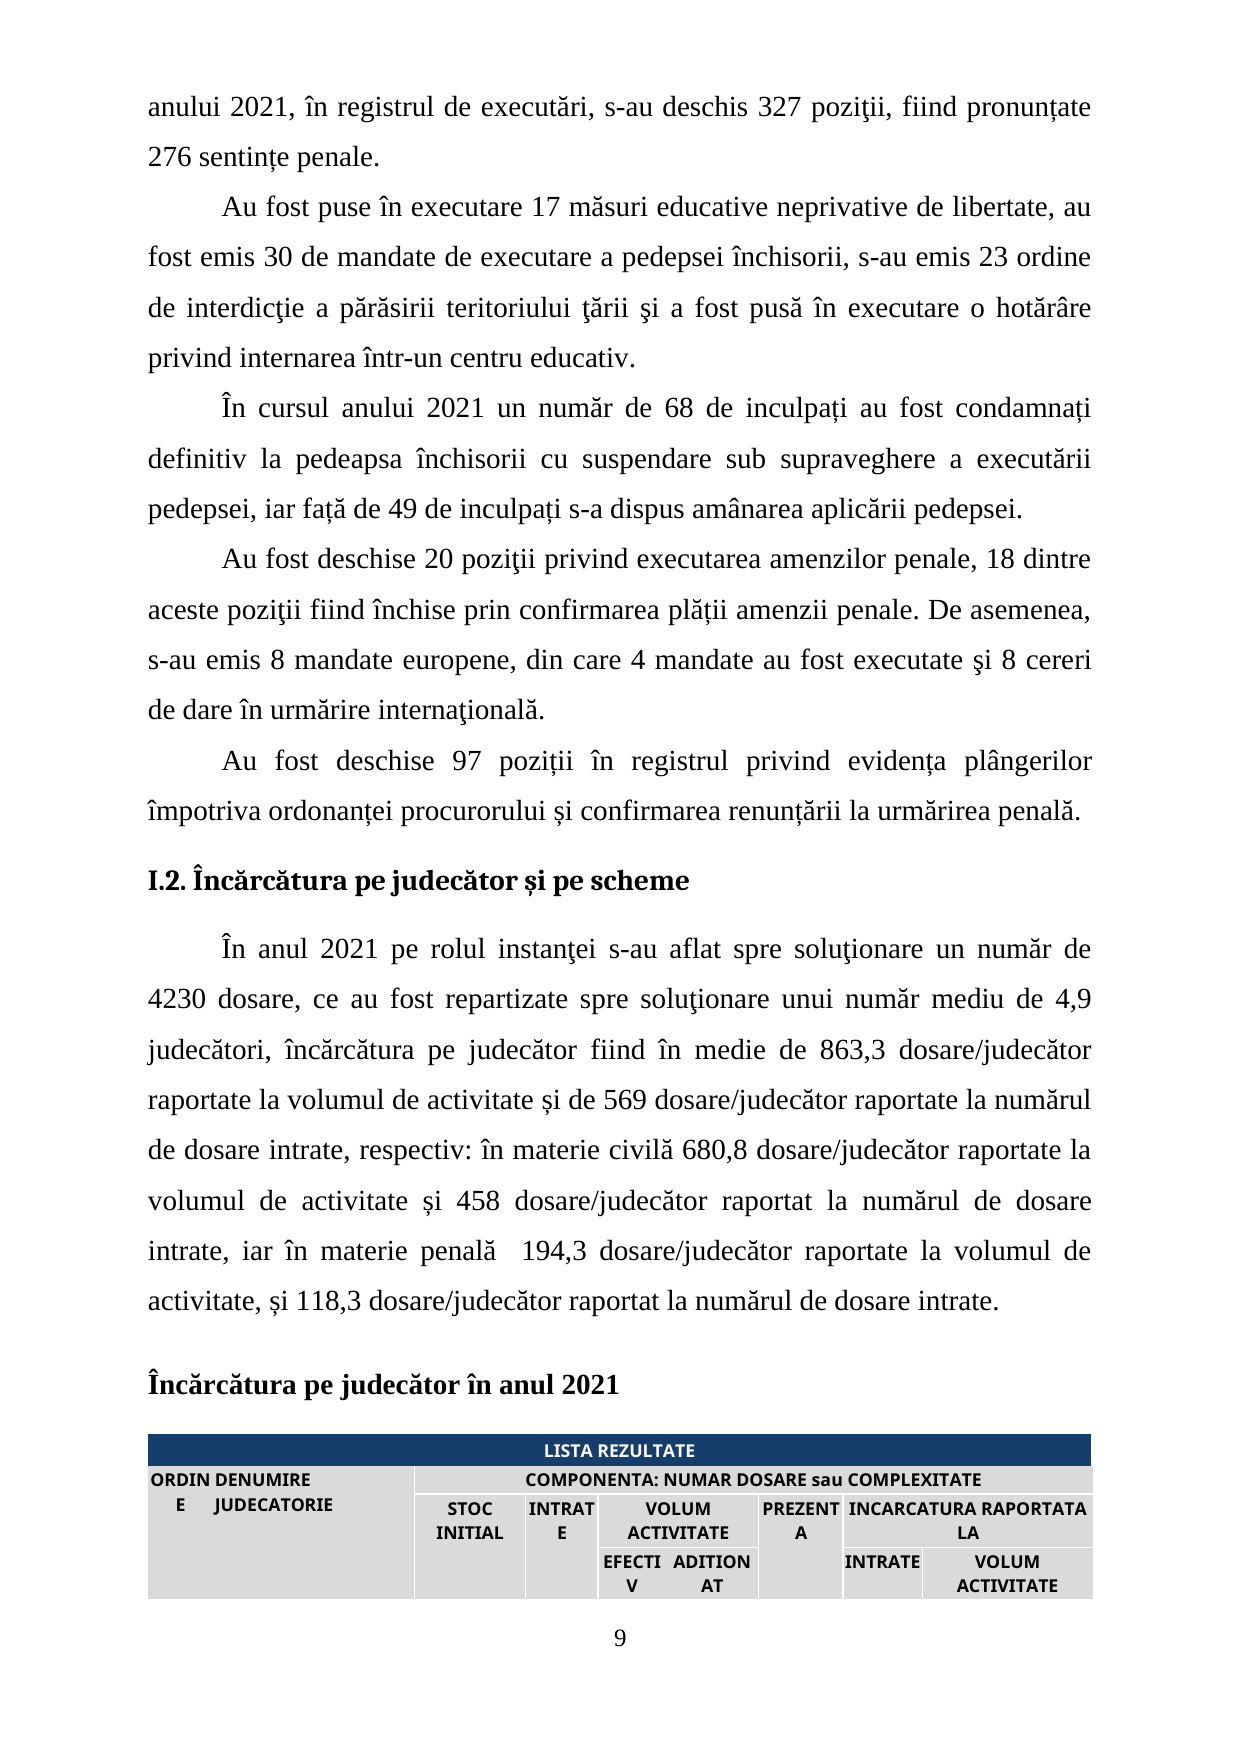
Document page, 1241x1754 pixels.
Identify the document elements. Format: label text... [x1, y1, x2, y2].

text Încărcătura pe judecător în anul 2021 [148, 1367, 1093, 1401]
table_cell PREZENTA [759, 1495, 842, 1599]
table_header COMPONENTA: NUMAR DOSARE sau COMPLEXITATE [415, 1466, 1093, 1493]
table_cell ADITIONAT [666, 1548, 758, 1599]
text În cursul anului 2021 un număr de 68 de inculpați au fost condamnați definitiv la pedeapsa închisorii cu suspendare sub supraveghere a executării pedepsei, iar față de 49 de inculpați s-a dispus amânarea aplicării pedepsei. [148, 391, 1093, 525]
table_cell VOLUM ACTIVITATE [599, 1495, 758, 1547]
table_cell EFECTIV [599, 1548, 666, 1599]
text În anul 2021 pe rolul instanţei s-au aflat spre soluţionare un număr de 4230 dosare, ce au fost repartizate spre soluţionare unui număr mediu de 4,9 judecători, încărcătura pe judecător fiind în medie de 863,3 dosare/judecător raportate la volumul de activitate și de 569 dosare/judecător raportate la numărul de dosare intrate, respectiv: în materie civilă 680,8 dosare/judecător raportate la volumul de activitate și 458 dosare/judecător raportat la numărul de dosare intrate, iar în materie penală 194,3 dosare/judecător raportate la volumul de activitate, și 118,3 dosare/judecător raportat la numărul de dosare intrate. [148, 931, 1093, 1317]
table_header ORDINE [148, 1466, 213, 1599]
table_cell VOLUM ACTIVITATE [923, 1548, 1093, 1599]
table_cell INCARCATURA RAPORTATA LA [844, 1495, 1093, 1547]
table_header LISTA REZULTATE [148, 1434, 1091, 1466]
text Au fost deschise 97 poziții în registrul privind evidența plângerilor împotriva ordonanței procurorului și confirmarea renunțării la urmărirea penală. [148, 743, 1093, 827]
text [148, 89, 1093, 172]
table_cell STOC INITIAL [415, 1495, 525, 1599]
subtitle I.2. Încărcătura pe judecător și pe scheme [148, 864, 1093, 898]
table_cell INTRATE [526, 1495, 597, 1599]
text Au fost deschise 20 poziţii privind executarea amenzilor penale, 18 dintre aceste poziţii fiind închise prin confirmarea plății amenzii penale. De asemenea, s-au emis 8 mandate europene, din care 4 mandate au fost executate şi 8 cereri de dare în urmărire internaţională. [148, 541, 1093, 726]
table_header DENUMIRE JUDECATORIE [213, 1466, 414, 1599]
text Au fost puse în executare 17 măsuri educative neprivative de libertate, au fost emis 30 de mandate de executare a pedepsei închisorii, s-au emis 23 ordine de interdicţie a părăsirii teritoriului ţării şi a fost pusă în executare o hotărâre privind internarea într-un centru educativ. [148, 189, 1093, 374]
table_cell INTRATE [844, 1548, 922, 1599]
